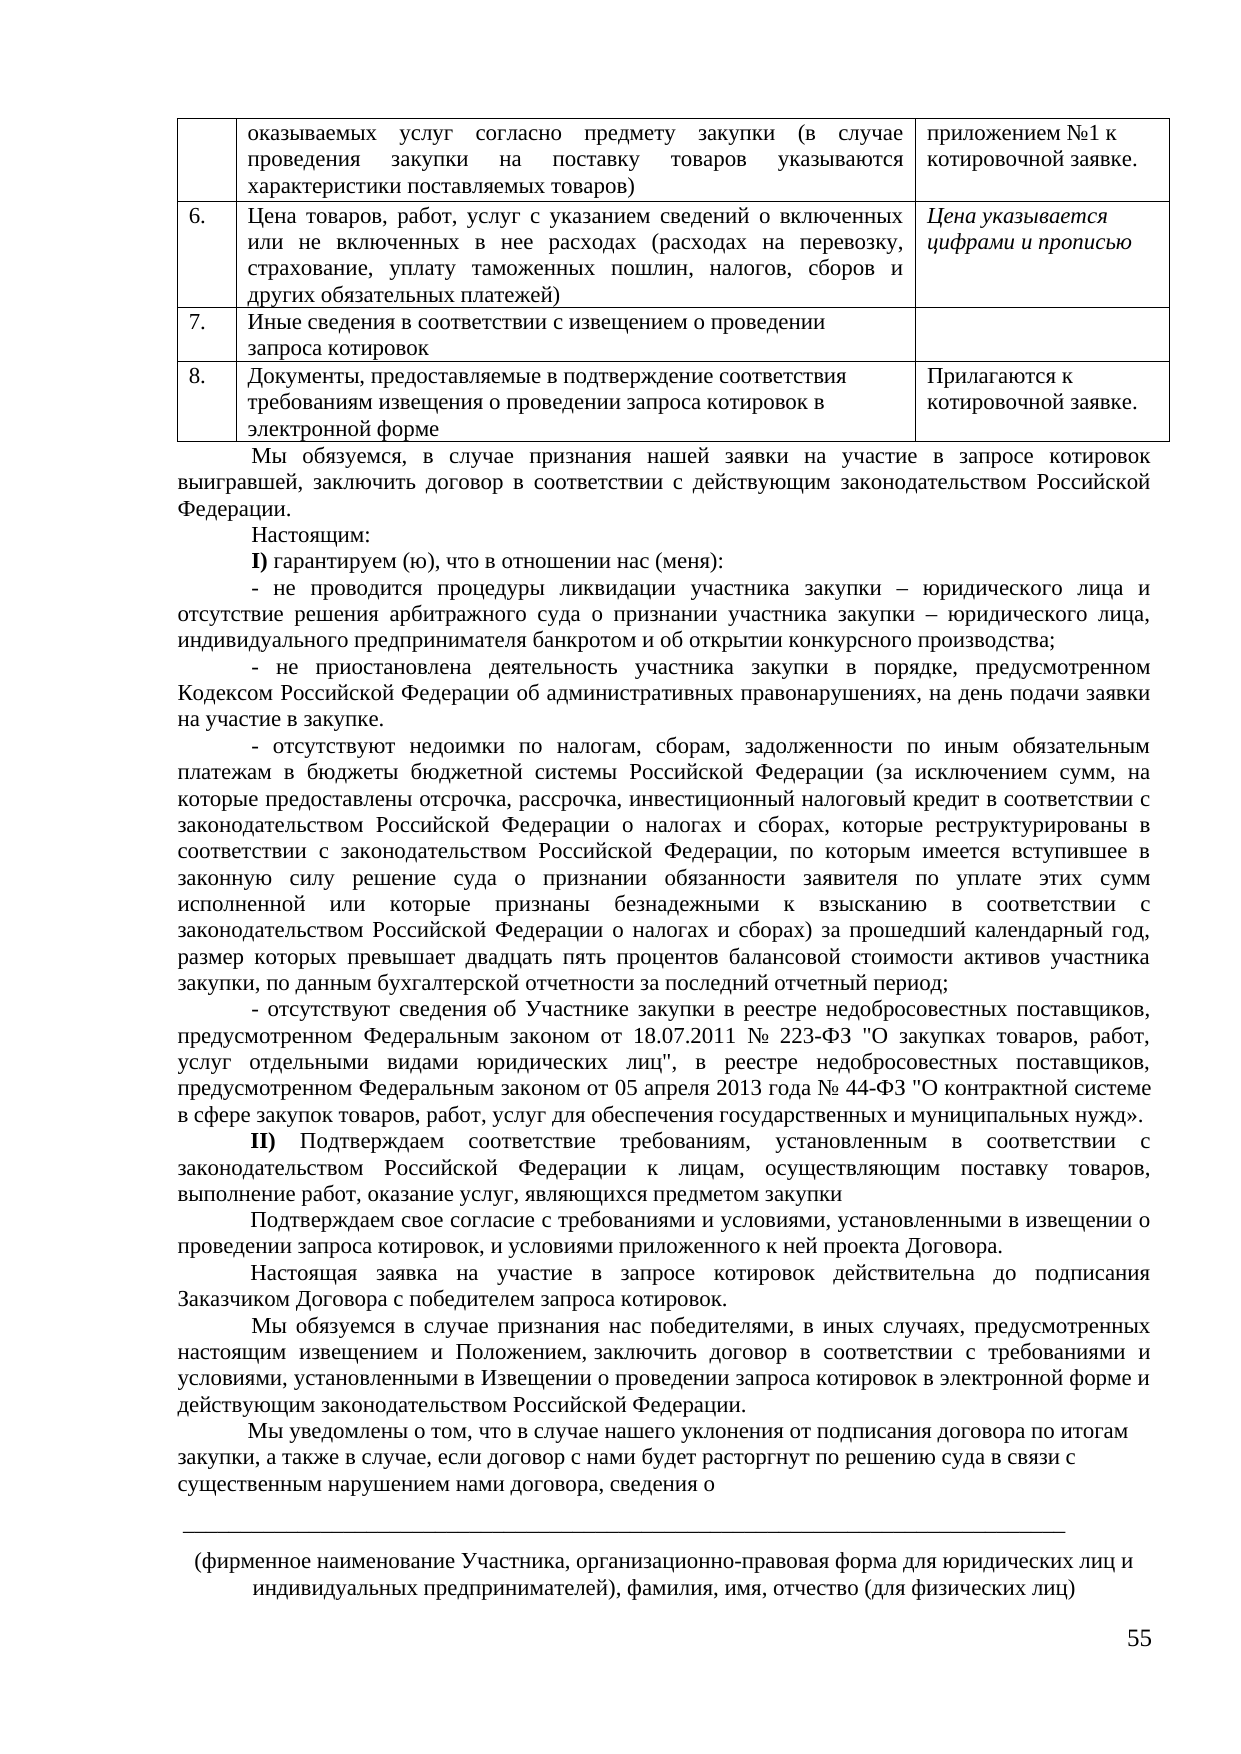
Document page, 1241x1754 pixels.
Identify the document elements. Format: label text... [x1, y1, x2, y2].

text - отсутствуют сведения об Участнике закупки в реестре недобросовестных поставщиков, предусмотренном Федеральным законом от 18.07.2011 № 223-ФЗ "О закупках товаров, работ, услуг отдельными видами юридических лиц", в реестре недобросовестных поставщиков, предусмотренном Федеральным законом от 05 апреля 2013 года № 44-ФЗ "О контрактной системе в сфере закупок товаров, работ, услуг для обеспечения государственных и муниципальных нужд». [177, 995, 1152, 1127]
text - не проводится процедуры ликвидации участника закупки – юридического лица и отсутствие решения арбитражного суда о признании участника закупки – юридического лица, индивидуального предпринимателя банкротом и об открытии конкурсного производства; [177, 574, 1152, 653]
table_cell Цена указывается цифрами и прописью [916, 202, 1169, 307]
text Подтверждаем свое согласие с требованиями и условиями, установленными в извещении о проведении запроса котировок, и условиями приложенного к ней проекта Договора. [177, 1206, 1152, 1259]
text (фирменное наименование Участника, организационно-правовая форма для юридических лиц и индивидуальных предпринимателей), фамилия, имя, отчество (для физических лиц) [177, 1547, 1152, 1600]
table_cell Цена товаров, работ, услуг с указанием сведений о включенных или не включенных в нее расходах (расходах на перевозку, страхование, уплату таможенных пошлин, налогов, сборов и других обязательных платежей) [237, 202, 915, 307]
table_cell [916, 119, 1169, 201]
text Настоящая заявка на участие в запросе котировок действительна до подписания Заказчиком Договора с победителем запроса котировок. [177, 1259, 1152, 1312]
text Мы уведомлены о том, что в случае нашего уклонения от подписания договора по итогам закупки, а также в случае, если договор с нами будет расторгнут по решению суда в связи с существенным нарушением нами договора, сведения о [177, 1417, 1152, 1496]
table_cell 6. [178, 202, 236, 307]
table_cell Иные сведения в соответствии с извещением о проведении запроса котировок [237, 308, 915, 361]
text _____________________________________________________________________________ [177, 1509, 1152, 1535]
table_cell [237, 119, 915, 201]
table_cell Прилагаются к котировочной заявке. [916, 362, 1169, 441]
text Мы обязуемся, в случае признания нашей заявки на участие в запросе котировок выигравшей, заключить договор в соответствии с действующим законодательством Российской Федерации. [177, 442, 1152, 521]
table_cell [916, 308, 1169, 361]
text Настоящим: [177, 521, 1152, 547]
text - не приостановлена деятельность участника закупки в порядке, предусмотренном Кодексом Российской Федерации об административных правонарушениях, на день подачи заявки на участие в закупке. [177, 653, 1152, 732]
text Мы обязуемся в случае признания нас победителями, в иных случаях, предусмотренных настоящим извещением и Положением, заключить договор в соответствии с требованиями и условиями, установленными в Извещении о проведении запроса котировок в электронной форме и действующим законодательством Российской Федерации. [177, 1312, 1152, 1417]
text - отсутствуют недоимки по налогам, сборам, задолженности по иным обязательным платежам в бюджеты бюджетной системы Российской Федерации (за исключением сумм, на которые предоставлены отсрочка, рассрочка, инвестиционный налоговый кредит в соответствии с законодательством Российской Федерации о налогах и сборах, которые реструктурированы в соответствии с законодательством Российской Федерации, по которым имеется вступившее в законную силу решение суда о признании обязанности заявителя по уплате этих сумм исполненной или которые признаны безнадежными к взысканию в соответствии с законодательством Российской Федерации о налогах и сборах) за прошедший календарный год, размер которых превышает двадцать пять процентов балансовой стоимости активов участника закупки, по данным бухгалтерской отчетности за последний отчетный период; [177, 732, 1152, 995]
table_cell Документы, предоставляемые в подтверждение соответствия требованиям извещения о проведении запроса котировок в электронной форме [237, 362, 915, 441]
text I) гарантируем (ю), что в отношении нас (меня): [177, 547, 1152, 574]
text II) Подтверждаем соответствие требованиям, установленным в соответствии с законодательством Российской Федерации к лицам, осуществляющим поставку товаров, выполнение работ, оказание услуг, являющихся предметом закупки [177, 1127, 1152, 1206]
table_cell 5. [178, 119, 236, 201]
table_cell 8. [178, 362, 236, 441]
table_cell 7. [178, 308, 236, 361]
